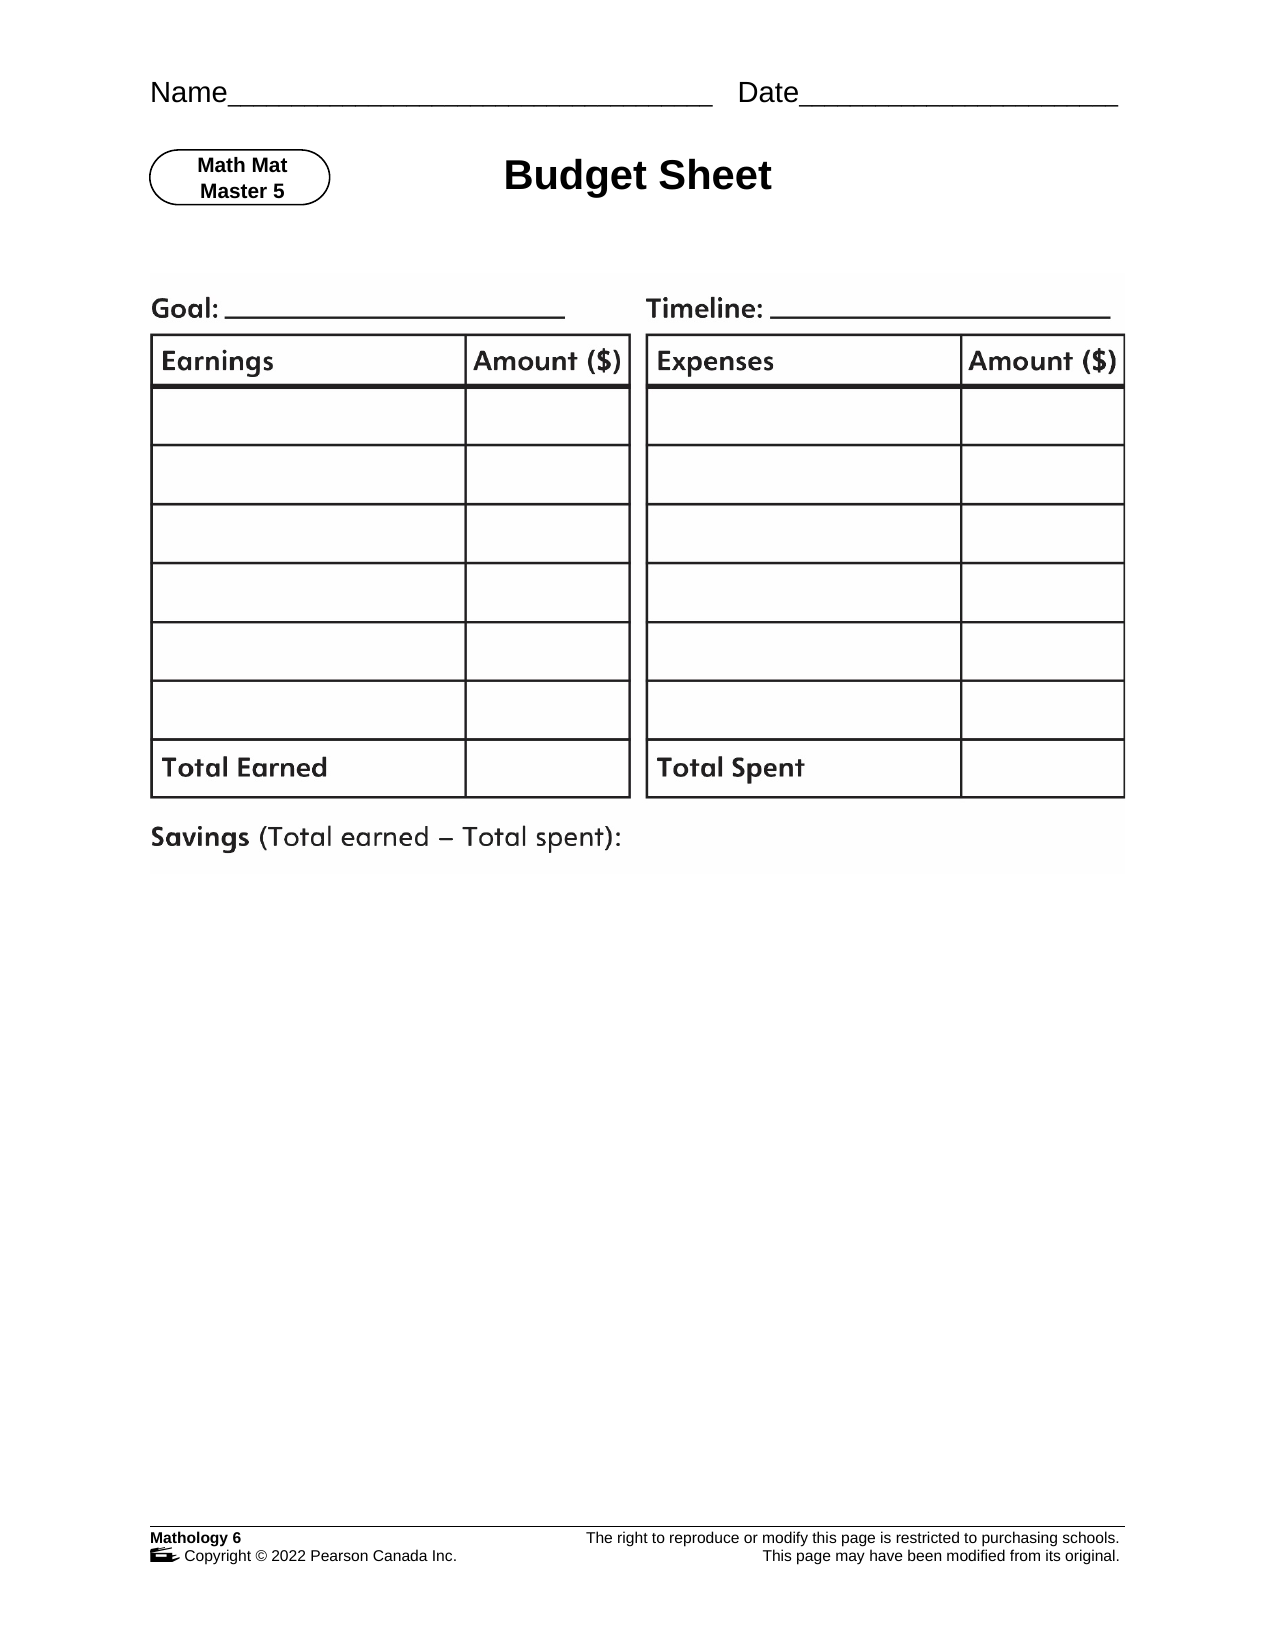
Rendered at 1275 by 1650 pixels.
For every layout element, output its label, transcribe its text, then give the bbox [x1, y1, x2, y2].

picture [150, 1547, 180, 1562]
text Budget Sheet [312, 150, 1125, 198]
picture [150, 273, 1125, 874]
